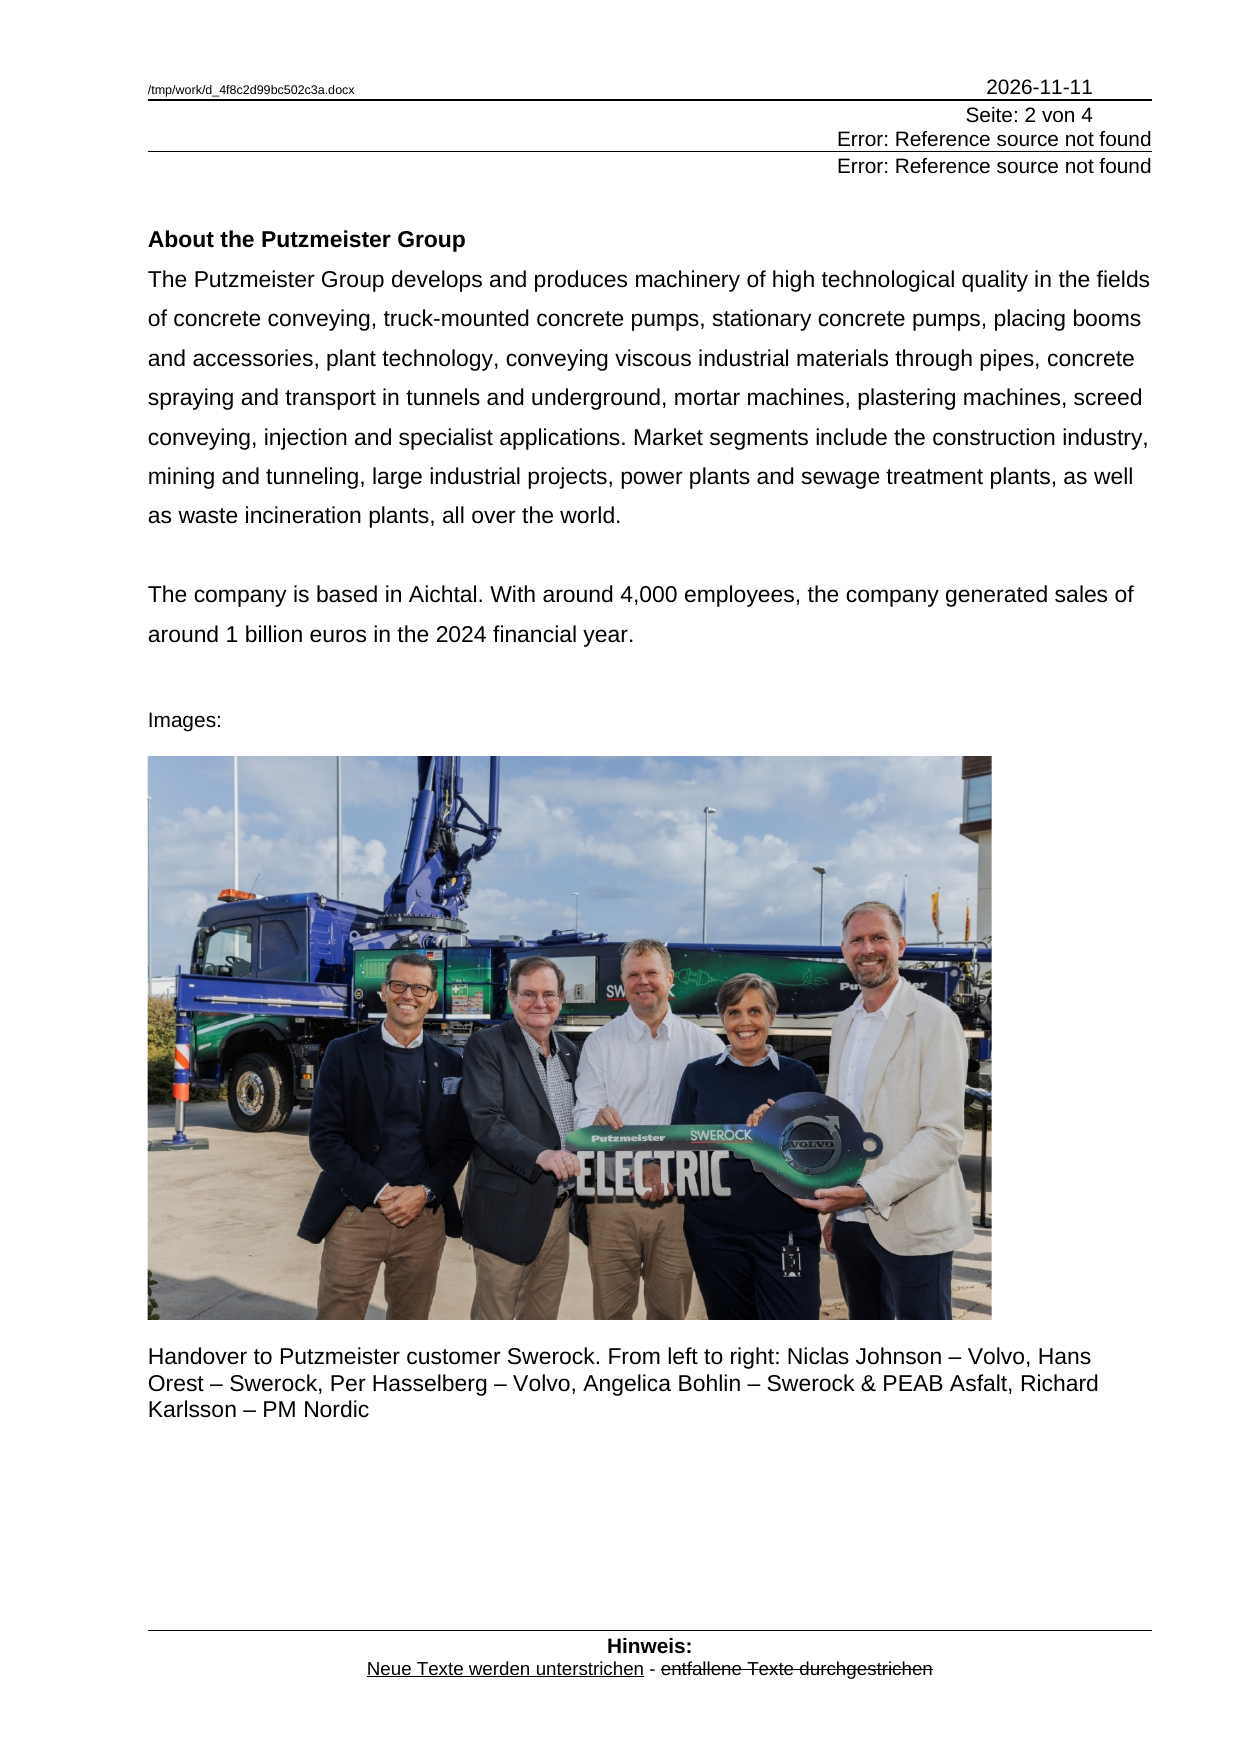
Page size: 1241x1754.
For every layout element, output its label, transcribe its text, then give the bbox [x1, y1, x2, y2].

text The Putzmeister Group develops and produces machinery of high technological quality in the fields of concrete conveying, truck-mounted concrete pumps, stationary concrete pumps, placing booms and accessories, plant technology, conveying viscous industrial materials through pipes, concrete spraying and transport in tunnels and underground, mortar machines, plastering machines, screed conveying, injection and specialist applications. Market segments include the construction industry, mining and tunneling, large industrial projects, power plants and sewage treatment plants, as well as waste incineration plants, all over the world. [148, 266, 1152, 529]
picture [147, 756, 992, 1320]
text Images: [148, 708, 1152, 732]
text Handover to Putzmeister customer Swerock. From left to right: Niclas Johnson – Volvo, Hans Orest – Swerock, Per Hasselberg – Volvo, Angelica Bohlin – Swerock & PEAB Asfalt, Richard Karlsson – PM Nordic [148, 1343, 1152, 1422]
text About the Putzmeister Group [148, 226, 1152, 252]
text The company is based in Aichtal. With around 4,000 employees, the company generated sales of around 1 billion euros in the 2024 financial year. [148, 581, 1152, 647]
